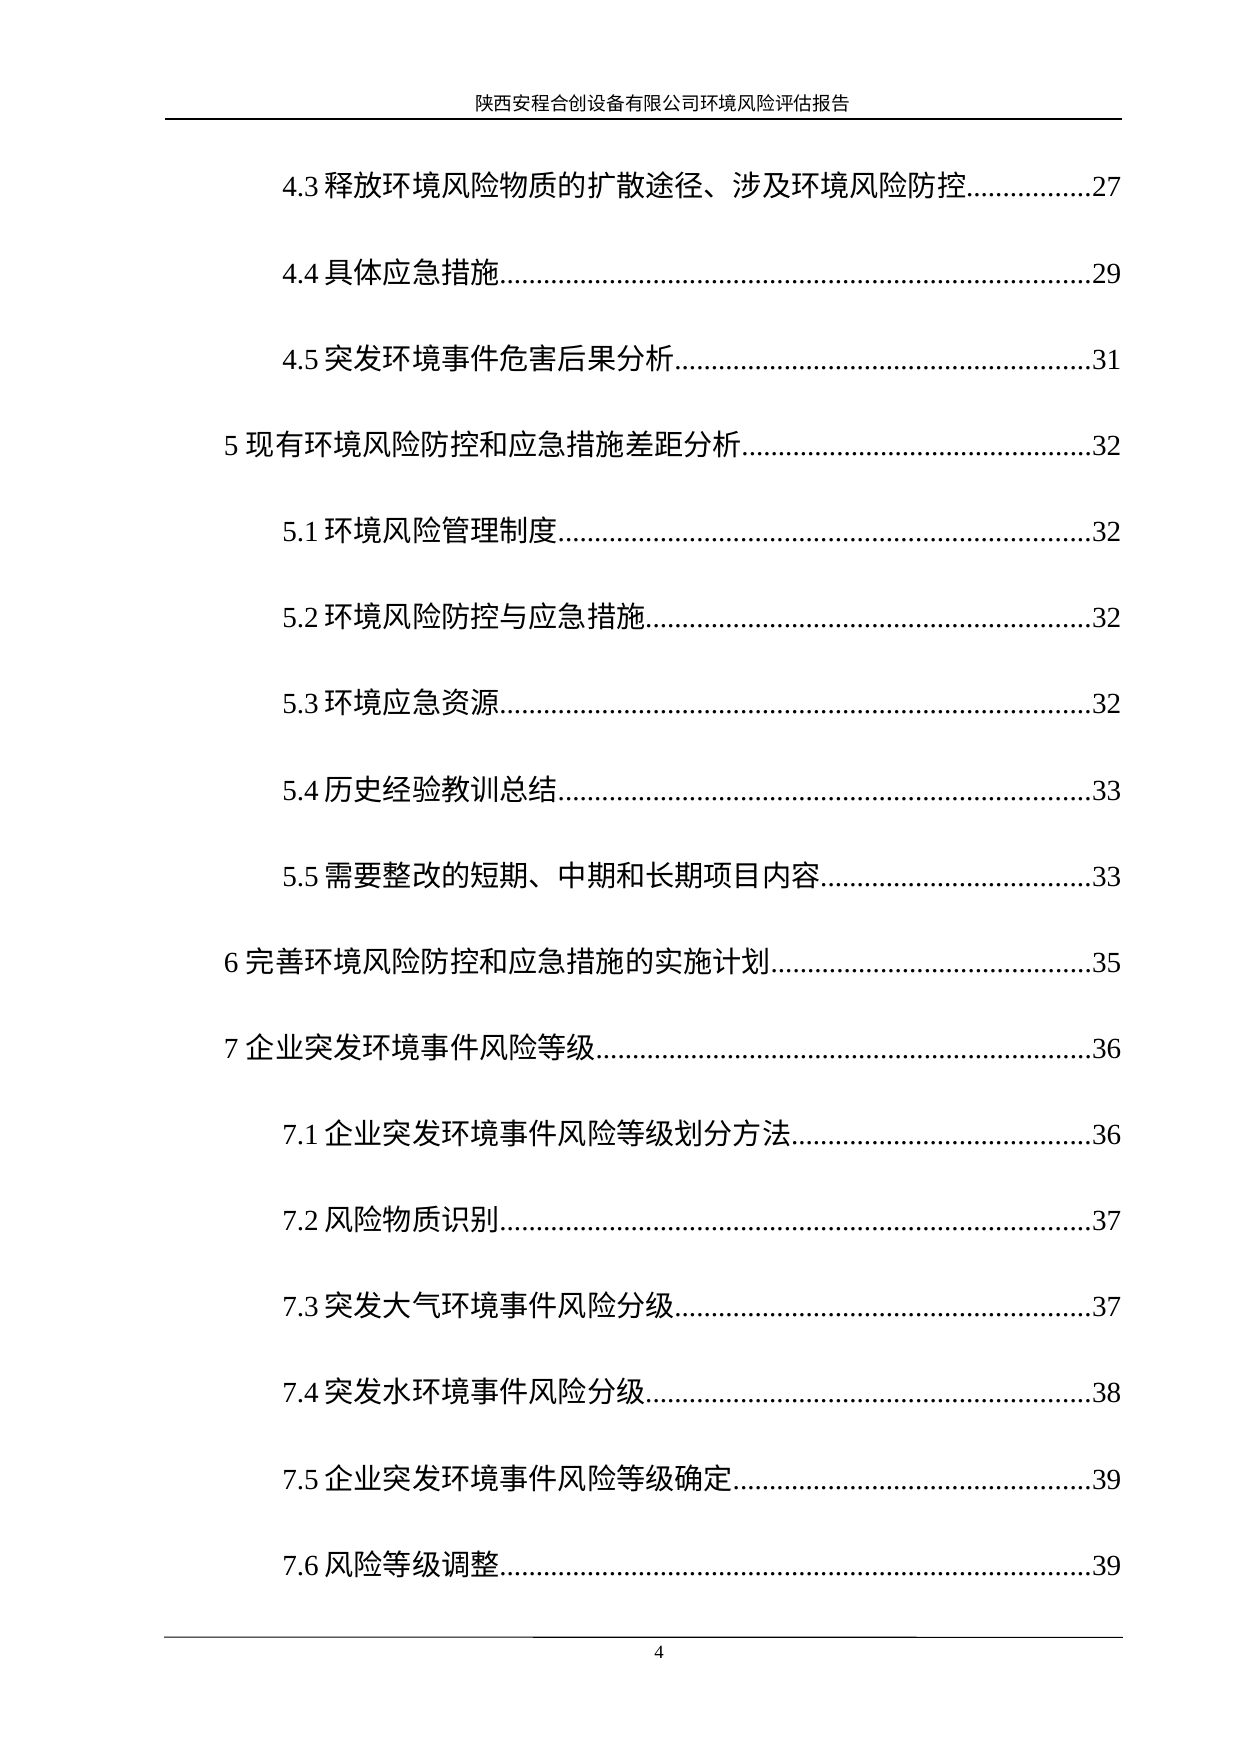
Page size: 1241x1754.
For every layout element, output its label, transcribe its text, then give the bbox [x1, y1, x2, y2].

text 5 现有环境风险防控和应急措施差距分析 32 [165, 410, 1122, 475]
text 4.3释放环境风险物质的扩散途径、涉及环境风险防控 27 [224, 152, 1122, 217]
text 7.1企业突发环境事件风险等级划分方法 36 [224, 1099, 1122, 1164]
text 7.5企业突发环境事件风险等级确定 39 [224, 1444, 1122, 1509]
text 7.2风险物质识别 37 [224, 1185, 1122, 1250]
text 7.6风险等级调整 39 [224, 1530, 1122, 1595]
text 7.4突发水环境事件风险分级 38 [224, 1358, 1122, 1423]
text 5.2环境风险防控与应急措施 32 [224, 582, 1122, 647]
text 7.3突发大气环境事件风险分级 37 [224, 1272, 1122, 1337]
text 5.4历史经验教训总结 33 [224, 755, 1122, 820]
text 4.4具体应急措施 29 [224, 238, 1122, 303]
text 5.1环境风险管理制度 32 [224, 496, 1122, 561]
text 7 企业突发环境事件风险等级 36 [165, 1013, 1122, 1078]
text 5.3环境应急资源 32 [224, 668, 1122, 733]
text 5.5需要整改的短期、中期和长期项目内容 33 [224, 841, 1122, 906]
text 4.5突发环境事件危害后果分析 31 [224, 324, 1122, 389]
text 6 完善环境风险防控和应急措施的实施计划 35 [165, 927, 1122, 992]
